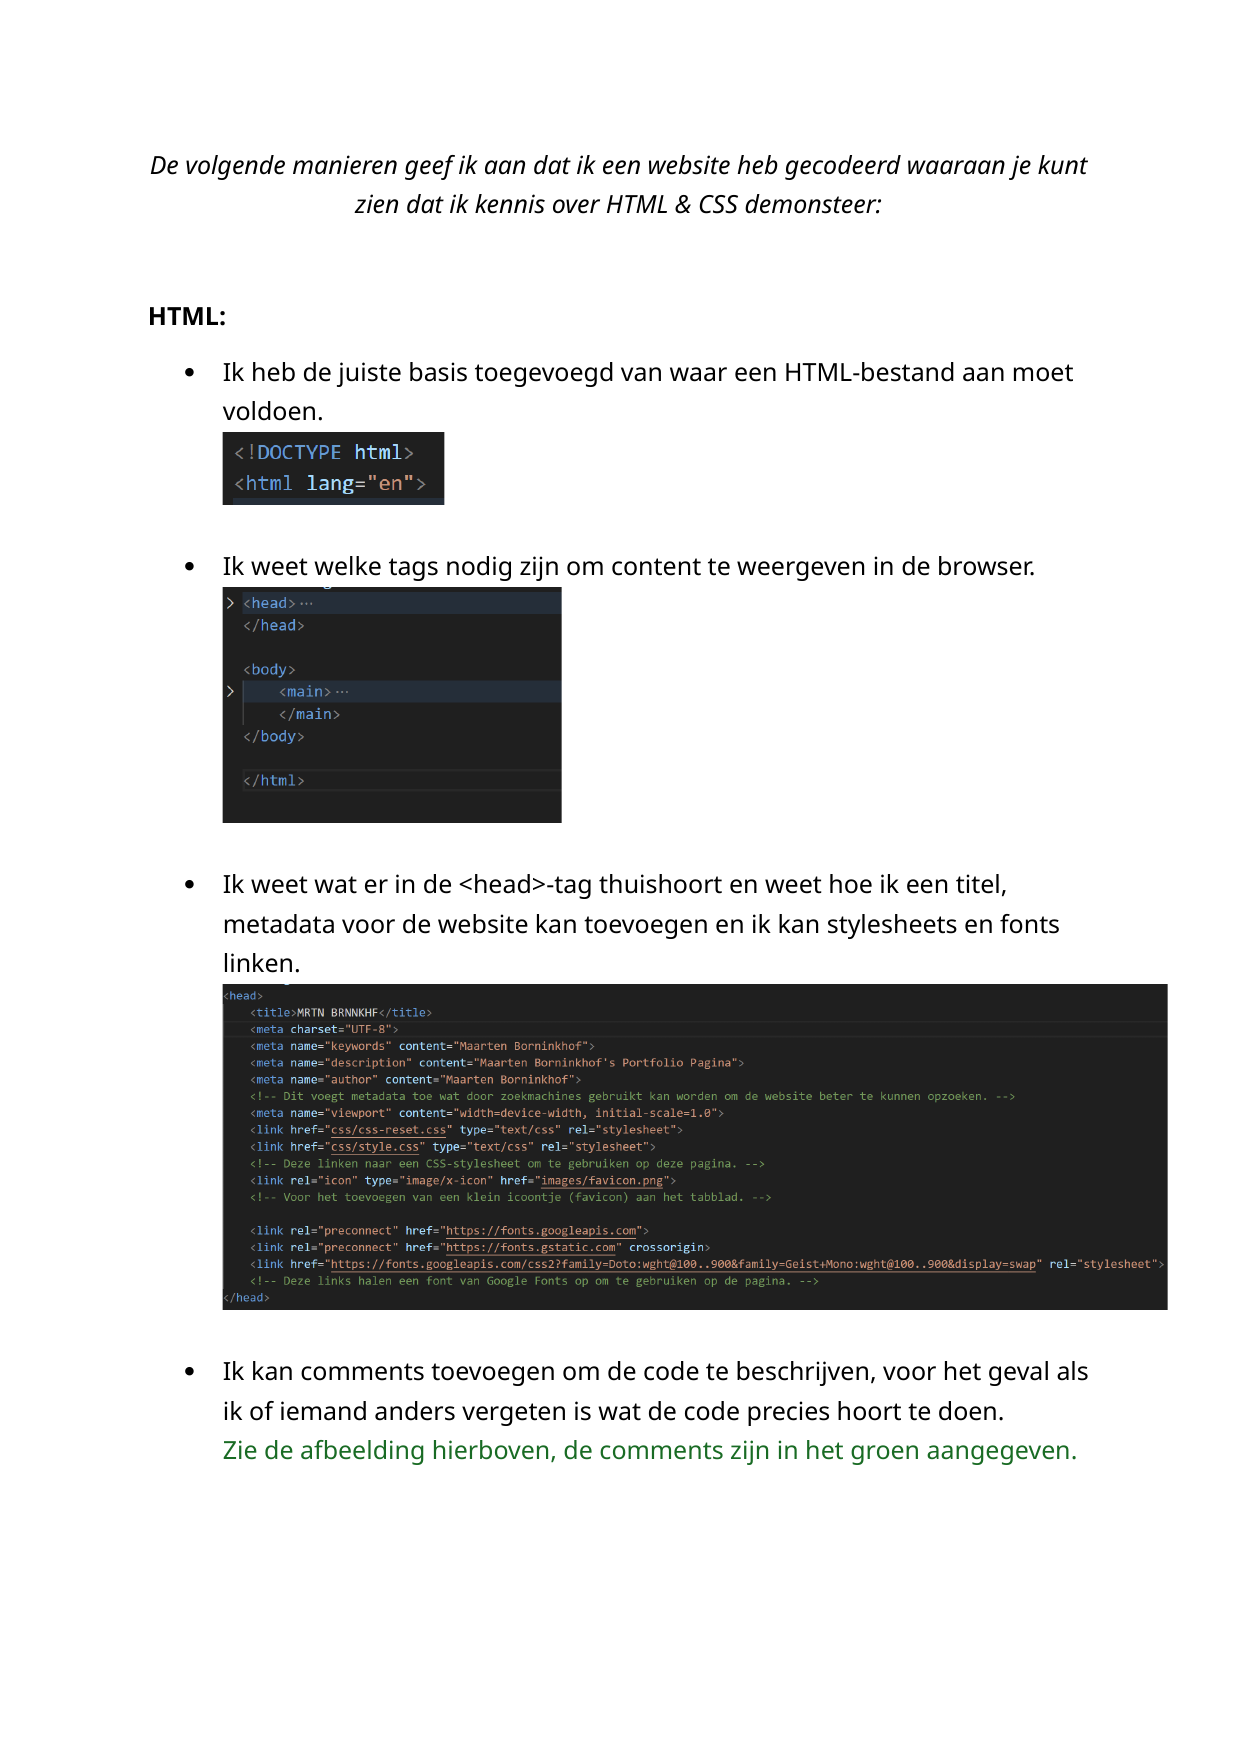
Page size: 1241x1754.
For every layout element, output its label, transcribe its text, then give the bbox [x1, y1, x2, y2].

list Zie de afbeelding hierboven, de comments zijn in het groen aangegeven. [223, 1432, 1093, 1466]
list Ik weet wat er in de <head>-tag thuishoort en weet hoe ik een titel, metadata voor de website kan toevoegen en ik kan stylesheets en fonts linken. [185, 867, 1093, 979]
text HTML: [148, 298, 1093, 332]
picture [222, 432, 445, 505]
text De volgende manieren geef ik aan dat ik een website heb gecodeerd waaraan je kunt zien dat ik kennis over HTML & CSS demonsteer: [148, 148, 1093, 221]
picture [222, 984, 1168, 1310]
list Ik kan comments toevoegen om de code te beschrijven, voor het geval als ik of iemand anders vergeten is wat de code precies hoort te doen. [185, 1354, 1093, 1427]
picture [222, 587, 562, 823]
list Ik heb de juiste basis toegevoegd van waar een HTML-bestand aan moet voldoen. [185, 354, 1093, 427]
list Ik weet welke tags nodig zijn om content te weergeven in de browser. [185, 549, 1093, 583]
